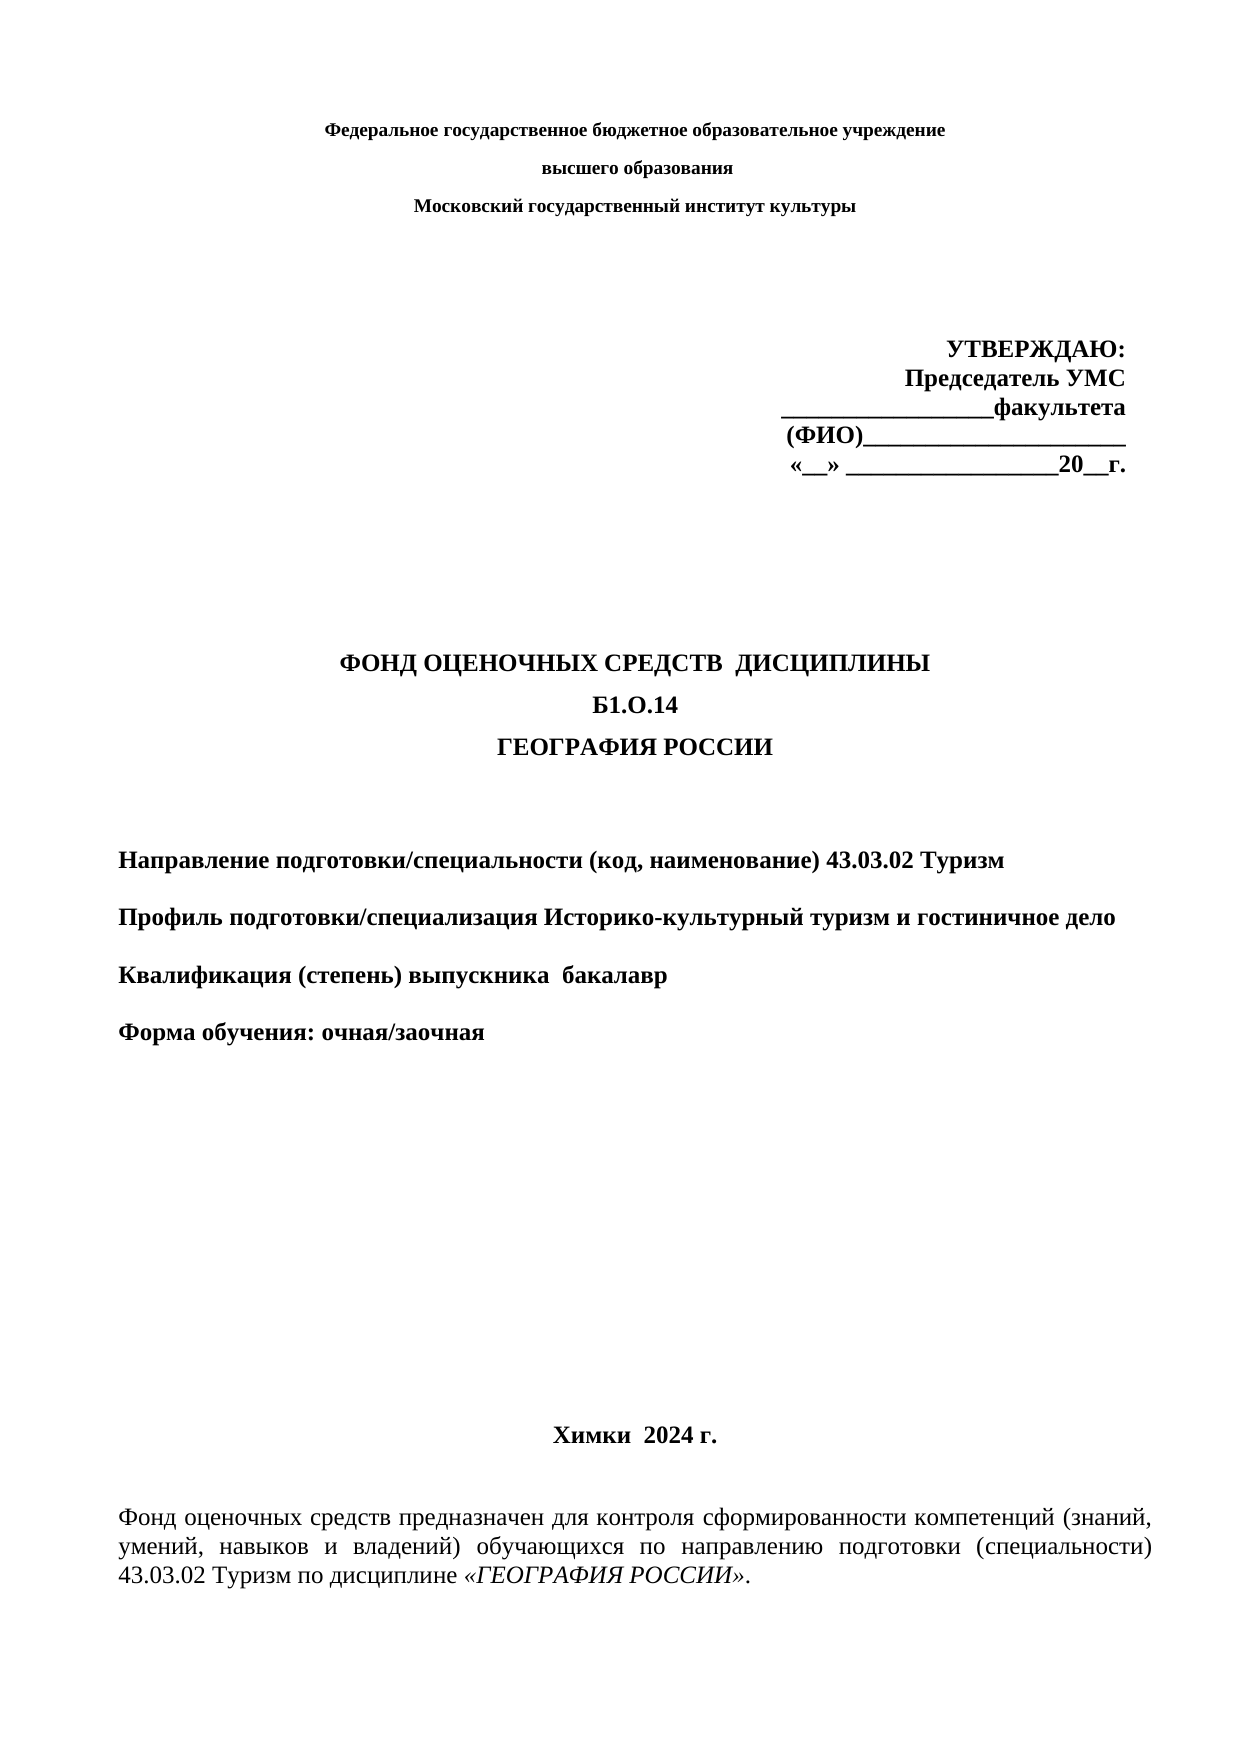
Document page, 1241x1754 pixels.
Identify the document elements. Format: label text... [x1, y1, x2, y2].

text Московский государственный институт культуры [118, 195, 1152, 233]
text Фонд оценочных средств предназначен для контроля сформированности компетенций (знаний, умений, навыков и владений) обучающихся по направлению подготовки (специальности) 43.03.02 Туризм по дисциплине «ГЕОГРАФИЯ РОССИИ». [118, 1502, 1152, 1589]
text Федеральное государственное бюджетное образовательное учреждение [118, 118, 1152, 156]
text Направление подготовки/специальности (код, наименование) 43.03.02 Туризм [118, 845, 1152, 873]
text Профиль подготовки/специализация Историко-культурный туризм и гостиничное дело [118, 902, 1152, 931]
text высшего образования [118, 156, 1152, 195]
table_header УТВЕРЖДАЮ: Председатель УМС _________________факультета (ФИО)_____________________ «__» _________________20__г. [738, 334, 1137, 478]
text ФОНД ОЦЕНОЧНЫХ СРЕДСТВ ДИСЦИПЛИНЫ [806, 655, 1152, 676]
text ГЕОГРАФИЯ РОССИИ [118, 718, 1152, 759]
text Квалификация (степень) выпускника бакалавр [118, 960, 1152, 988]
text Химки 2024 г. [118, 1420, 1152, 1448]
text ФОНД ОЦЕНОЧНЫХ СРЕДСТВ ДИСЦИПЛИНЫ [459, 655, 660, 676]
text Форма обучения: очная/заочная [103, 1017, 1152, 1046]
text Б1.О.14 [118, 697, 1152, 718]
text ФОНД ОЦЕНОЧНЫХ СРЕДСТВ ДИСЦИПЛИНЫ [118, 655, 400, 676]
